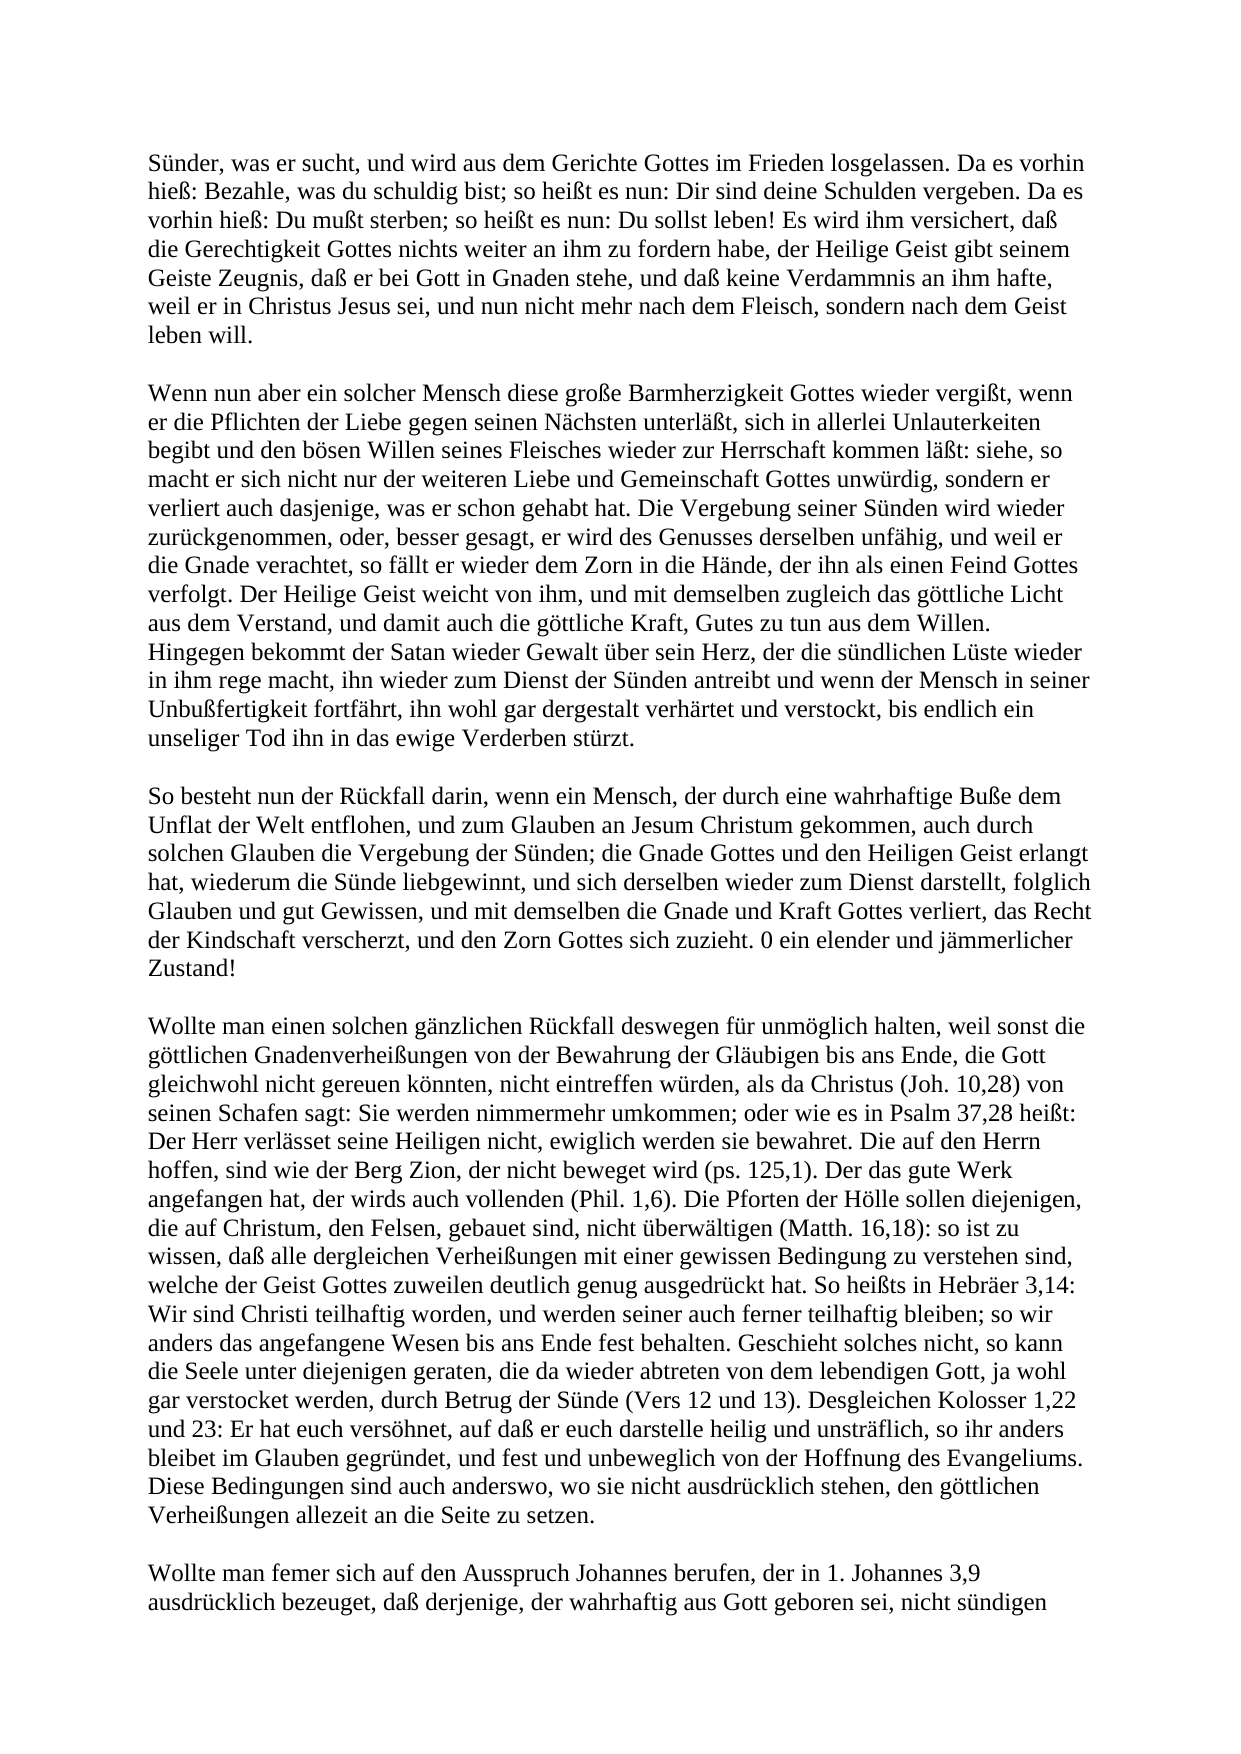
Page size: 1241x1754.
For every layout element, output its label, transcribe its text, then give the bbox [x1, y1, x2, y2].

text So besteht nun der Rückfall darin, wenn ein Mensch, der durch eine wahrhaftige Buße dem Unflat der Welt entflohen, und zum Glauben an Jesum Christum gekommen, auch durch solchen Glauben die Vergebung der Sünden; die Gnade Gottes und den Heiligen Geist erlangt hat, wiederum die Sünde liebgewinnt, und sich derselben wieder zum Dienst darstellt, folglich Glauben und gut Gewissen, und mit demselben die Gnade und Kraft Gottes verliert, das Recht der Kindschaft verscherzt, und den Zorn Gottes sich zuzieht. 0 ein elender und jämmerlicher Zustand! [148, 781, 1093, 982]
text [148, 1558, 1093, 1616]
text Wenn nun aber ein solcher Mensch diese große Barmherzigkeit Gottes wieder vergißt, wenn er die Pflichten der Liebe gegen seinen Nächsten unterläßt, sich in allerlei Unlauterkeiten begibt und den bösen Willen seines Fleisches wieder zur Herrschaft kommen läßt: siehe, so macht er sich nicht nur der weiteren Liebe und Gemeinschaft Gottes unwürdig, sondern er verliert auch dasjenige, was er schon gehabt hat. Die Vergebung seiner Sünden wird wieder zurückgenommen, oder, besser gesagt, er wird des Genusses derselben unfähig, und weil er die Gnade verachtet, so fällt er wieder dem Zorn in die Hände, der ihn als einen Feind Gottes verfolgt. Der Heilige Geist weicht von ihm, und mit demselben zugleich das göttliche Licht aus dem Verstand, und damit auch die göttliche Kraft, Gutes zu tun aus dem Willen. Hingegen bekommt der Satan wieder Gewalt über sein Herz, der die sündlichen Lüste wieder in ihm rege macht, ihn wieder zum Dienst der Sünden antreibt und wenn der Mensch in seiner Unbußfertigkeit fortfährt, ihn wohl gar dergestalt verhärtet und verstockt, bis endlich ein unseliger Tod ihn in das ewige Verderben stürzt. [148, 378, 1093, 752]
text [148, 148, 1093, 349]
text Wollte man einen solchen gänzlichen Rückfall deswegen für unmöglich halten, weil sonst die göttlichen Gnadenverheißungen von der Bewahrung der Gläubigen bis ans Ende, die Gott gleichwohl nicht gereuen könnten, nicht eintreffen würden, als da Christus (Joh. 10,28) von seinen Schafen sagt: Sie werden nimmermehr umkommen; oder wie es in Psalm 37,28 heißt: Der Herr verlässet seine Heiligen nicht, ewiglich werden sie bewahret. Die auf den Herrn hoffen, sind wie der Berg Zion, der nicht beweget wird (ps. 125,1). Der das gute Werk angefangen hat, der wirds auch vollenden (Phil. 1,6). Die Pforten der Hölle sollen diejenigen, die auf Christum, den Felsen, gebauet sind, nicht überwältigen (Matth. 16,18): so ist zu wissen, daß alle dergleichen Verheißungen mit einer gewissen Bedingung zu verstehen sind, welche der Geist Gottes zuweilen deutlich genug ausgedrückt hat. So heißts in Hebräer 3,14: Wir sind Christi teilhaftig worden, und werden seiner auch ferner teilhaftig bleiben; so wir anders das angefangene Wesen bis ans Ende fest behalten. Geschieht solches nicht, so kann die Seele unter diejenigen geraten, die da wieder abtreten von dem lebendigen Gott, ja wohl gar verstocket werden, durch Betrug der Sünde (Vers 12 und 13). Desgleichen Kolosser 1,22 und 23: Er hat euch versöhnet, auf daß er euch darstelle heilig und unsträflich, so ihr anders bleibet im Glauben gegründet, und fest und unbeweglich von der Hoffnung des Evangeliums. Diese Bedingungen sind auch anderswo, wo sie nicht ausdrücklich stehen, den göttlichen Verheißungen allezeit an die Seite zu setzen. [148, 1011, 1093, 1529]
